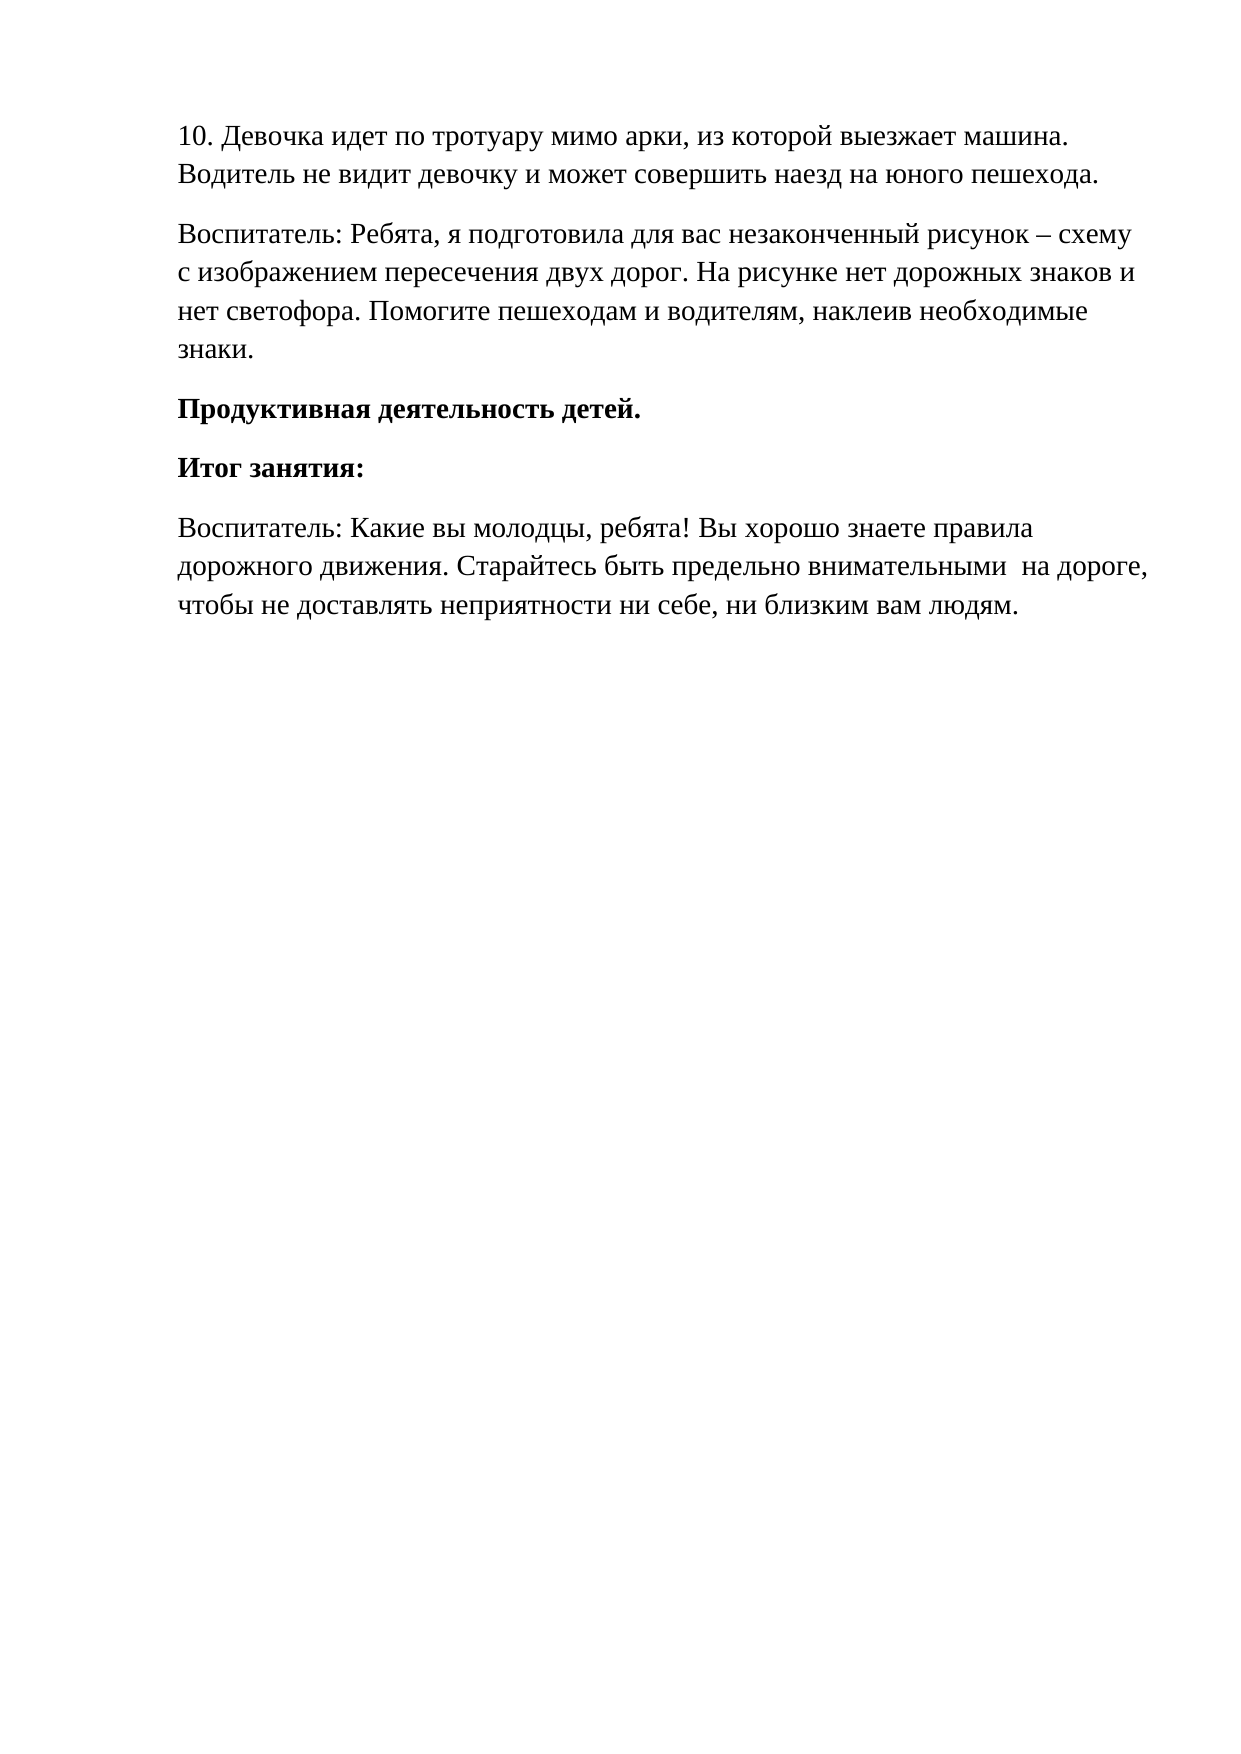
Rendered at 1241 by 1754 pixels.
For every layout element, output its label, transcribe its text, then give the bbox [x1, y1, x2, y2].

text Воспитатель: Какие вы молодцы, ребята! Вы хорошо знаете правила дорожного движения. Старайтесь быть предельно внимательными на дороге, чтобы не доставлять неприятности ни себе, ни близким вам людям. [177, 510, 1152, 620]
text Итог занятия: [177, 450, 1152, 484]
text 10. Девочка идет по тротуару мимо арки, из которой выезжает машина. Водитель не видит девочку и может совершить наезд на юного пешехода. [177, 118, 1152, 190]
text Воспитатель: Ребята, я подготовила для вас незаконченный рисунок – схему с изображением пересечения двух дорог. На рисунке нет дорожных знаков и нет светофора. Помогите пешеходам и водителям, наклеив необходимые знаки. [177, 216, 1152, 365]
text Продуктивная деятельность детей. [177, 391, 1152, 424]
